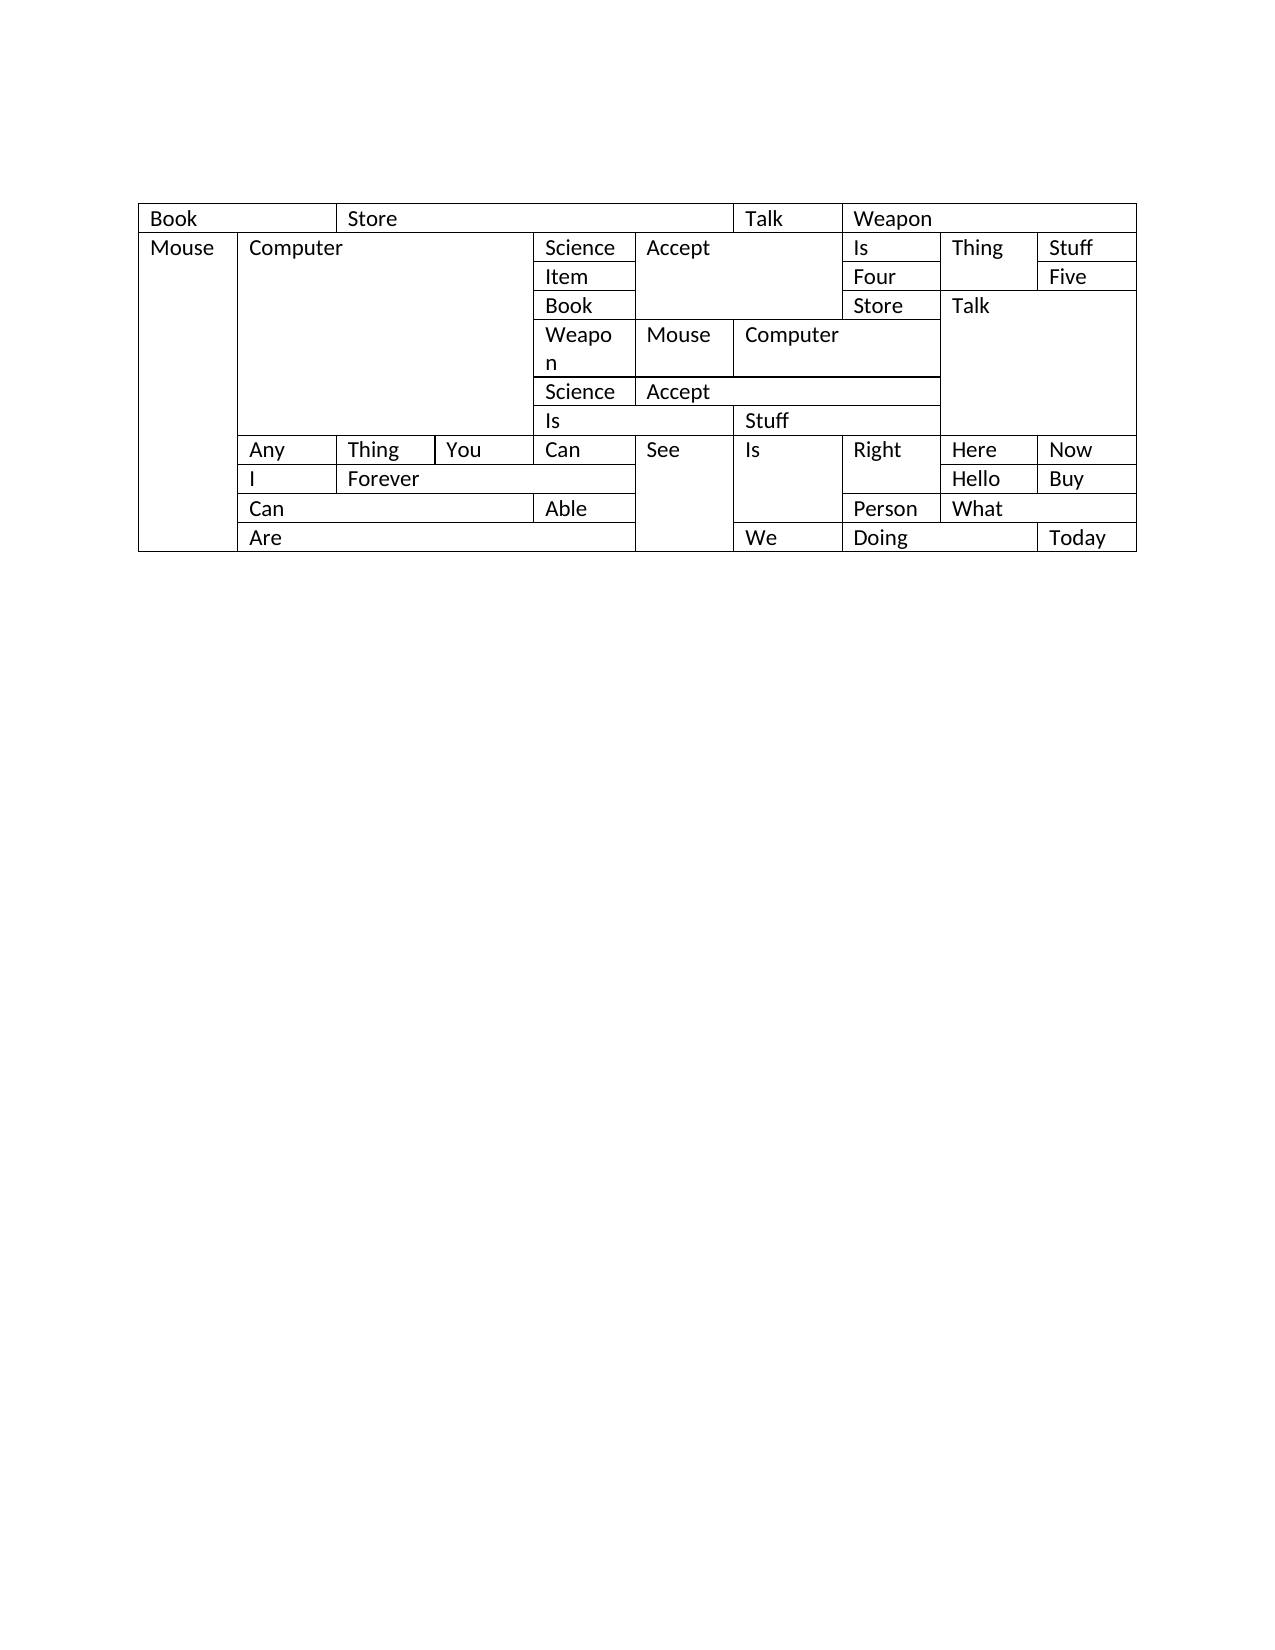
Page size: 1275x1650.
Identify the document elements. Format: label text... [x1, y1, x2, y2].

table_cell Is [534, 406, 733, 434]
table_cell Mouse [139, 233, 237, 551]
table_cell Right [843, 436, 940, 493]
table_cell Is [843, 233, 940, 261]
table_cell Is [734, 436, 842, 522]
table_cell Forever [337, 465, 635, 493]
table_cell Can [534, 436, 635, 463]
table_cell Mouse [636, 320, 733, 376]
table_header Book [139, 204, 336, 232]
table_cell Accept [636, 378, 940, 405]
table_cell Person [843, 494, 940, 522]
table_cell Hello [941, 465, 1037, 493]
table_cell Science [534, 233, 635, 261]
table_cell Thing [941, 233, 1037, 290]
table_header Store [337, 204, 733, 232]
table_cell Five [1038, 262, 1136, 290]
table_cell Any [238, 436, 336, 463]
table_cell Can [238, 494, 533, 522]
table_cell You [436, 436, 533, 463]
table_cell What [941, 494, 1136, 522]
table_cell Talk [941, 291, 1136, 434]
table_cell Thing [337, 436, 434, 463]
table_cell Here [941, 436, 1037, 463]
table_header Talk [734, 204, 842, 232]
table_cell Stuff [734, 406, 940, 434]
table_cell Are [238, 523, 635, 551]
table_header Weapon [843, 204, 1136, 232]
table_cell Buy [1038, 465, 1136, 493]
table_cell We [734, 523, 842, 551]
table_cell Four [843, 262, 940, 290]
table_cell Stuff [1038, 233, 1136, 261]
table_cell Today [1038, 523, 1136, 551]
table_cell Item [534, 262, 635, 290]
table_cell Now [1038, 436, 1136, 463]
table_cell Computer [238, 233, 533, 434]
table_cell Store [843, 291, 940, 319]
table_cell Book [534, 291, 635, 319]
table_cell Able [534, 494, 635, 522]
table_cell Weapon [534, 320, 635, 376]
table_cell Computer [734, 320, 940, 376]
table_cell Accept [636, 233, 842, 319]
table_cell Doing [843, 523, 1037, 551]
table_cell Science [534, 378, 635, 405]
table_cell I [238, 465, 336, 493]
table_cell See [636, 436, 733, 551]
